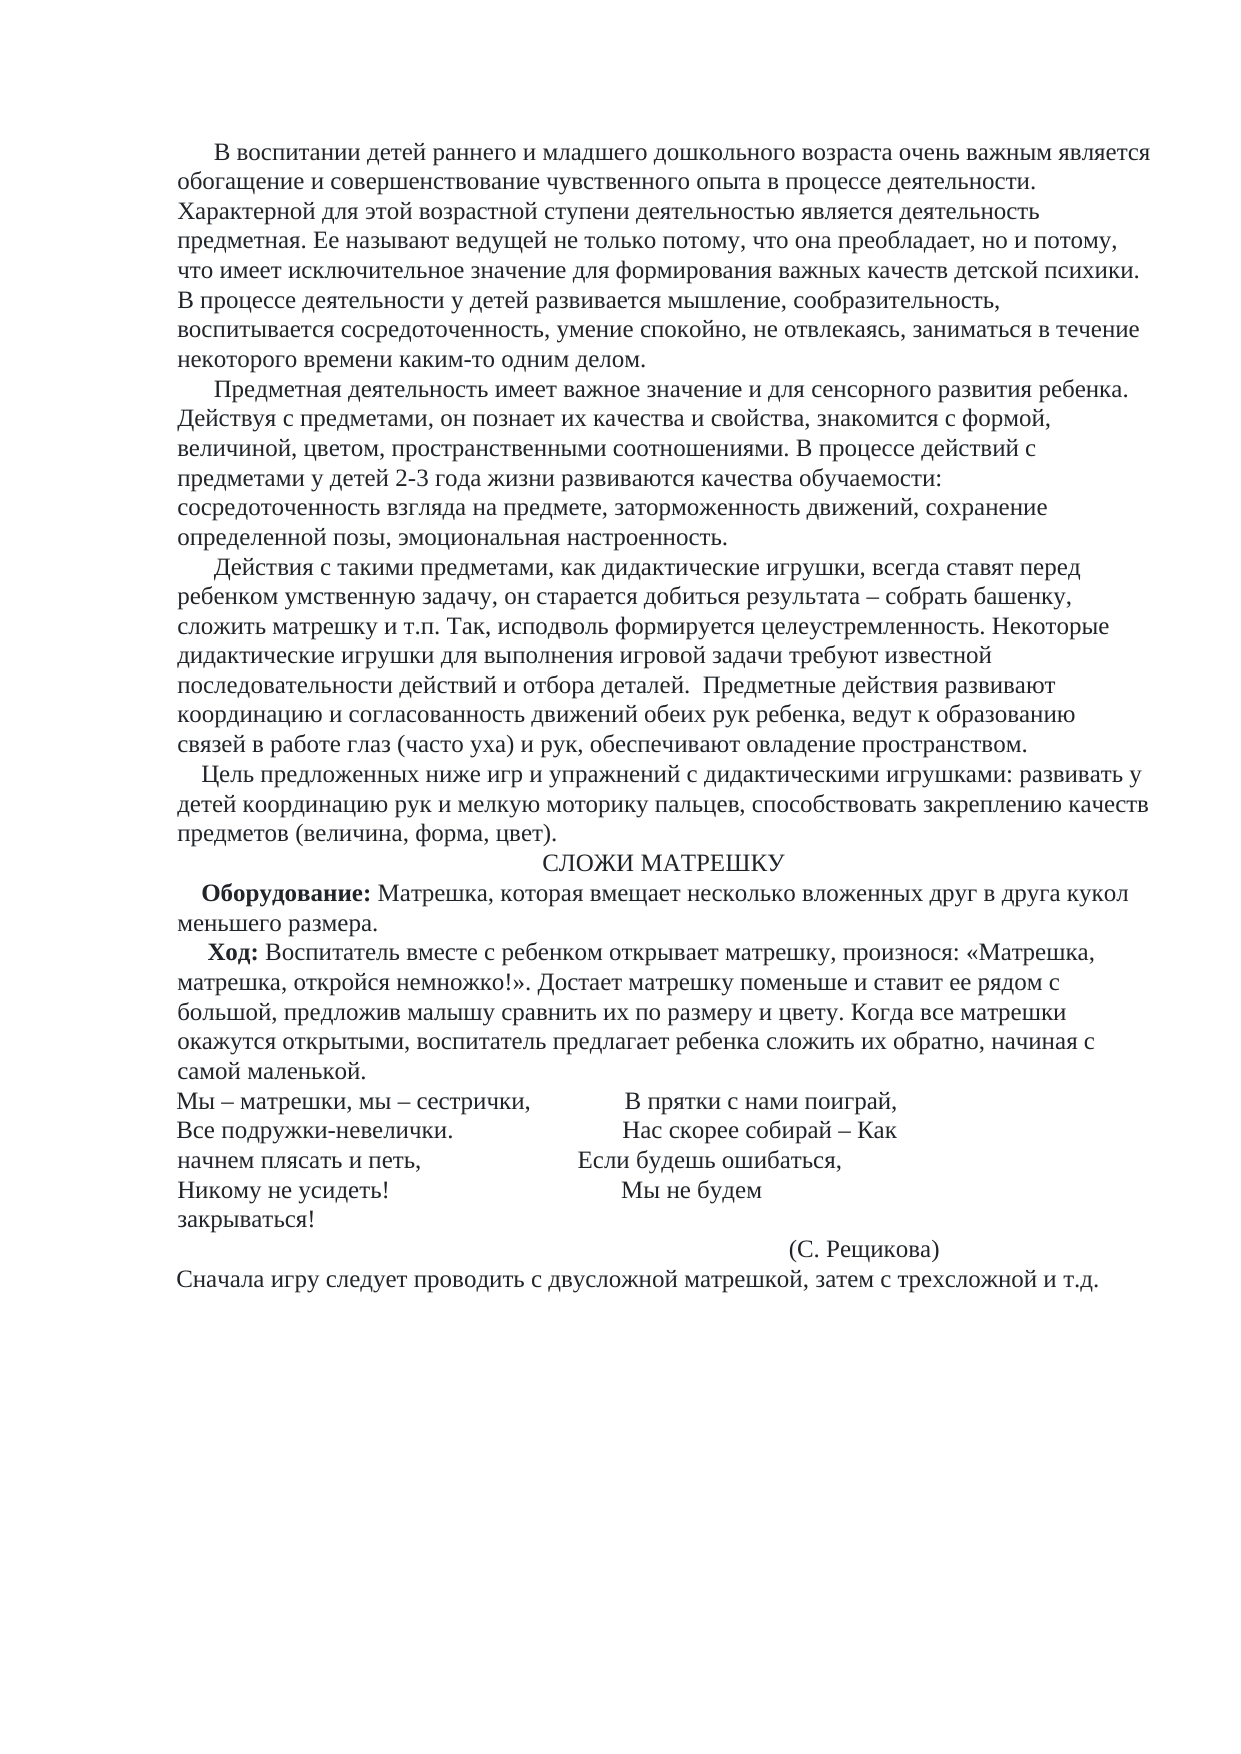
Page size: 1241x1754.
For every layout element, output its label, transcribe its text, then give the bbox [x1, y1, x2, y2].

text Сначала игру следует проводить с двусложной матрешкой, затем с трехсложной и т.д. [176, 1264, 1151, 1293]
text Оборудование: Матрешка, которая вмещает несколько вложенных друг в друга кукол меньшего размера. [176, 878, 1151, 936]
text СЛОЖИ МАТРЕШКУ [176, 848, 1151, 877]
text Цель предложенных ниже игр и упражнений с дидактическими игрушками: развивать у детей координацию рук и мелкую моторику пальцев, способствовать закреплению качеств предметов (величина, форма, цвет). [176, 759, 1151, 847]
text Ход: Воспитатель вместе с ребенком открывает матрешку, произнося: «Матрешка, матрешка, откройся немножко!». Достает матрешку поменьше и ставит ее рядом с большой, предложив малышу сравнить их по размеру и цвету. Когда все матрешки окажутся открытыми, воспитатель предлагает ребенка сложить их обратно, начиная с самой маленькой. [176, 937, 1151, 1084]
text Мы – матрешки, мы – сестрички, В прятки с нами поиграй, [176, 1086, 1151, 1114]
text Все подружки-невелички. Нас скорее собирай – Как начнем плясать и петь, Если будешь ошибаться, Никому не усидеть! Мы не будем закрываться! [176, 1116, 907, 1233]
text (С. Рещикова) [176, 1234, 1151, 1263]
text В воспитании детей раннего и младшего дошкольного возраста очень важным является обогащение и совершенствование чувственного опыта в процессе деятельности. Характерной для этой возрастной ступени деятельностью является деятельность предметная. Ее называют ведущей не только потому, что она преобладает, но и потому, что имеет исключительное значение для формирования важных качеств детской психики. В процессе деятельности у детей развивается мышление, сообразительность, воспитывается сосредоточенность, умение спокойно, не отвлекаясь, заниматься в течение некоторого времени каким-то одним делом. [176, 137, 1151, 373]
text Предметная деятельность имеет важное значение и для сенсорного развития ребенка. Действуя с предметами, он познает их качества и свойства, знакомится с формой, величиной, цветом, пространственными соотношениями. В процессе действий с предметами у детей 2-3 года жизни развиваются качества обучаемости: сосредоточенность взгляда на предмете, заторможенность движений, сохранение определенной позы, эмоциональная настроенность. [176, 374, 1151, 551]
text Действия с такими предметами, как дидактические игрушки, всегда ставят перед ребенком умственную задачу, он старается добиться результата – собрать башенку, сложить матрешку и т.п. Так, исподволь формируется целеустремленность. Некоторые дидактические игрушки для выполнения игровой задачи требуют известной последовательности действий и отбора деталей. Предметные действия развивают координацию и согласованность движений обеих рук ребенка, ведут к образованию связей в работе глаз (часто уха) и рук, обеспечивают овладение пространством. [176, 552, 1151, 758]
